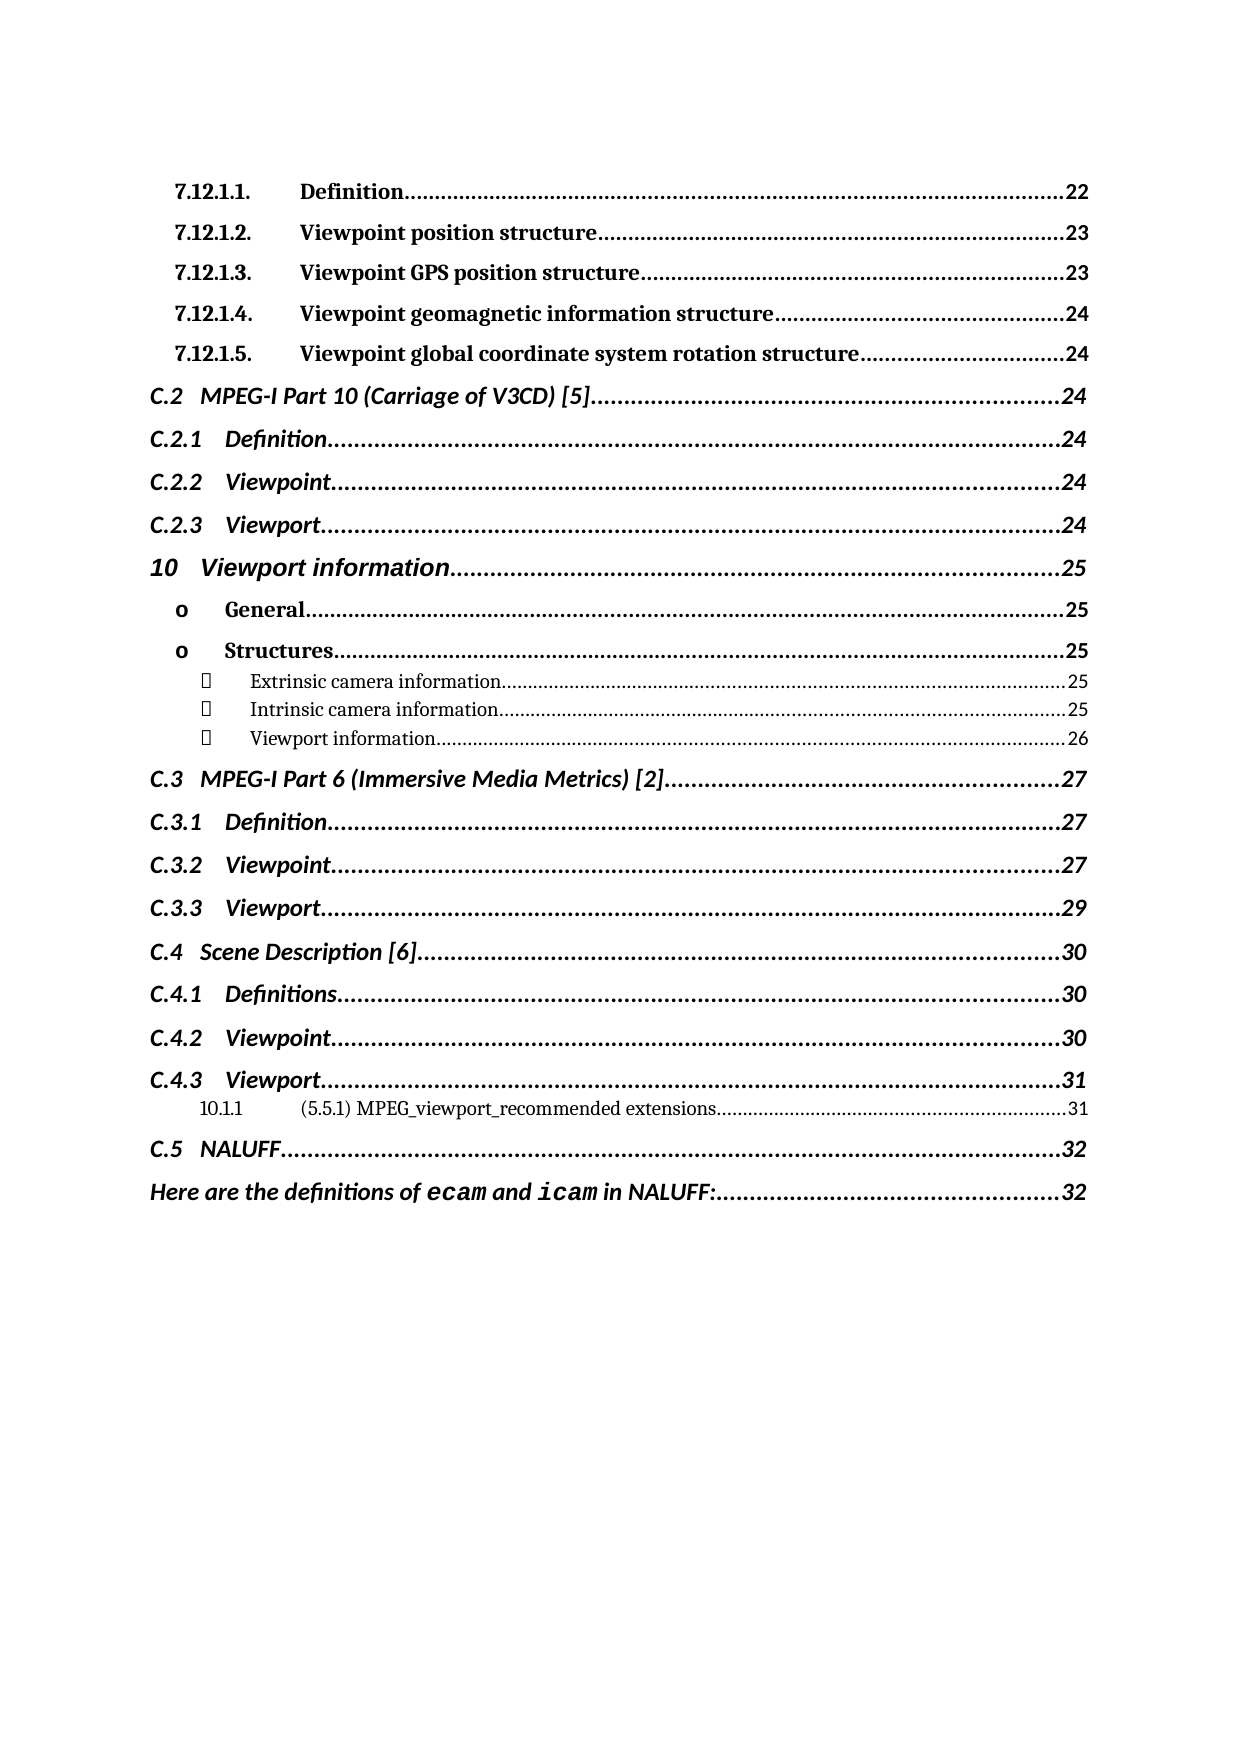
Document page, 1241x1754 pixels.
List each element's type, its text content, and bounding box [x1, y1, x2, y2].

text Here are the definitions of ecam and icam in NALUFF: 32 [150, 1176, 1090, 1208]
text C.3.1 Definition 27 [150, 807, 1090, 837]
text C.5 NALUFF 32 [150, 1133, 1090, 1164]
text 7.12.1.2. Viewpoint position structure 23 [175, 218, 1090, 246]
text C.3.3 Viewport 29 [150, 893, 1090, 923]
text  Extrinsic camera information 25 [200, 666, 1090, 694]
text C.2.2 Viewpoint 24 [150, 466, 1090, 496]
text C.2.1 Definition 24 [150, 423, 1090, 453]
text  Viewport information 26 [200, 723, 1090, 751]
text C.3.2 Viewpoint 27 [150, 849, 1090, 880]
text o Structures 25 [175, 637, 1090, 666]
text C.3 MPEG-I Part 6 (Immersive Media Metrics) [2] 27 [150, 763, 1090, 794]
text 7.12.1.1. Definition 22 [175, 177, 1090, 205]
text 10 Viewport information 25 [150, 552, 1090, 582]
text o General 25 [175, 595, 1090, 624]
text C.2.3 Viewport 24 [150, 509, 1090, 539]
text C.4.3 Viewport 31 [150, 1065, 1090, 1095]
text 7.12.1.3. Viewpoint GPS position structure 23 [175, 258, 1090, 286]
text C.4.2 Viewpoint 30 [150, 1022, 1090, 1052]
text C.4 Scene Description [6] 30 [150, 936, 1090, 966]
text C.4.1 Definitions 30 [150, 979, 1090, 1009]
text 7.12.1.4. Viewpoint geomagnetic information structure 24 [175, 299, 1090, 327]
text  Intrinsic camera information 25 [200, 694, 1090, 723]
text 7.12.1.5. Viewpoint global coordinate system rotation structure 24 [175, 339, 1090, 367]
text C.2 MPEG-I Part 10 (Carriage of V3CD) [5] 24 [150, 380, 1090, 410]
text 10.1.1 (5.5.1) MPEG_viewport_recommended extensions 31 [200, 1095, 1090, 1121]
